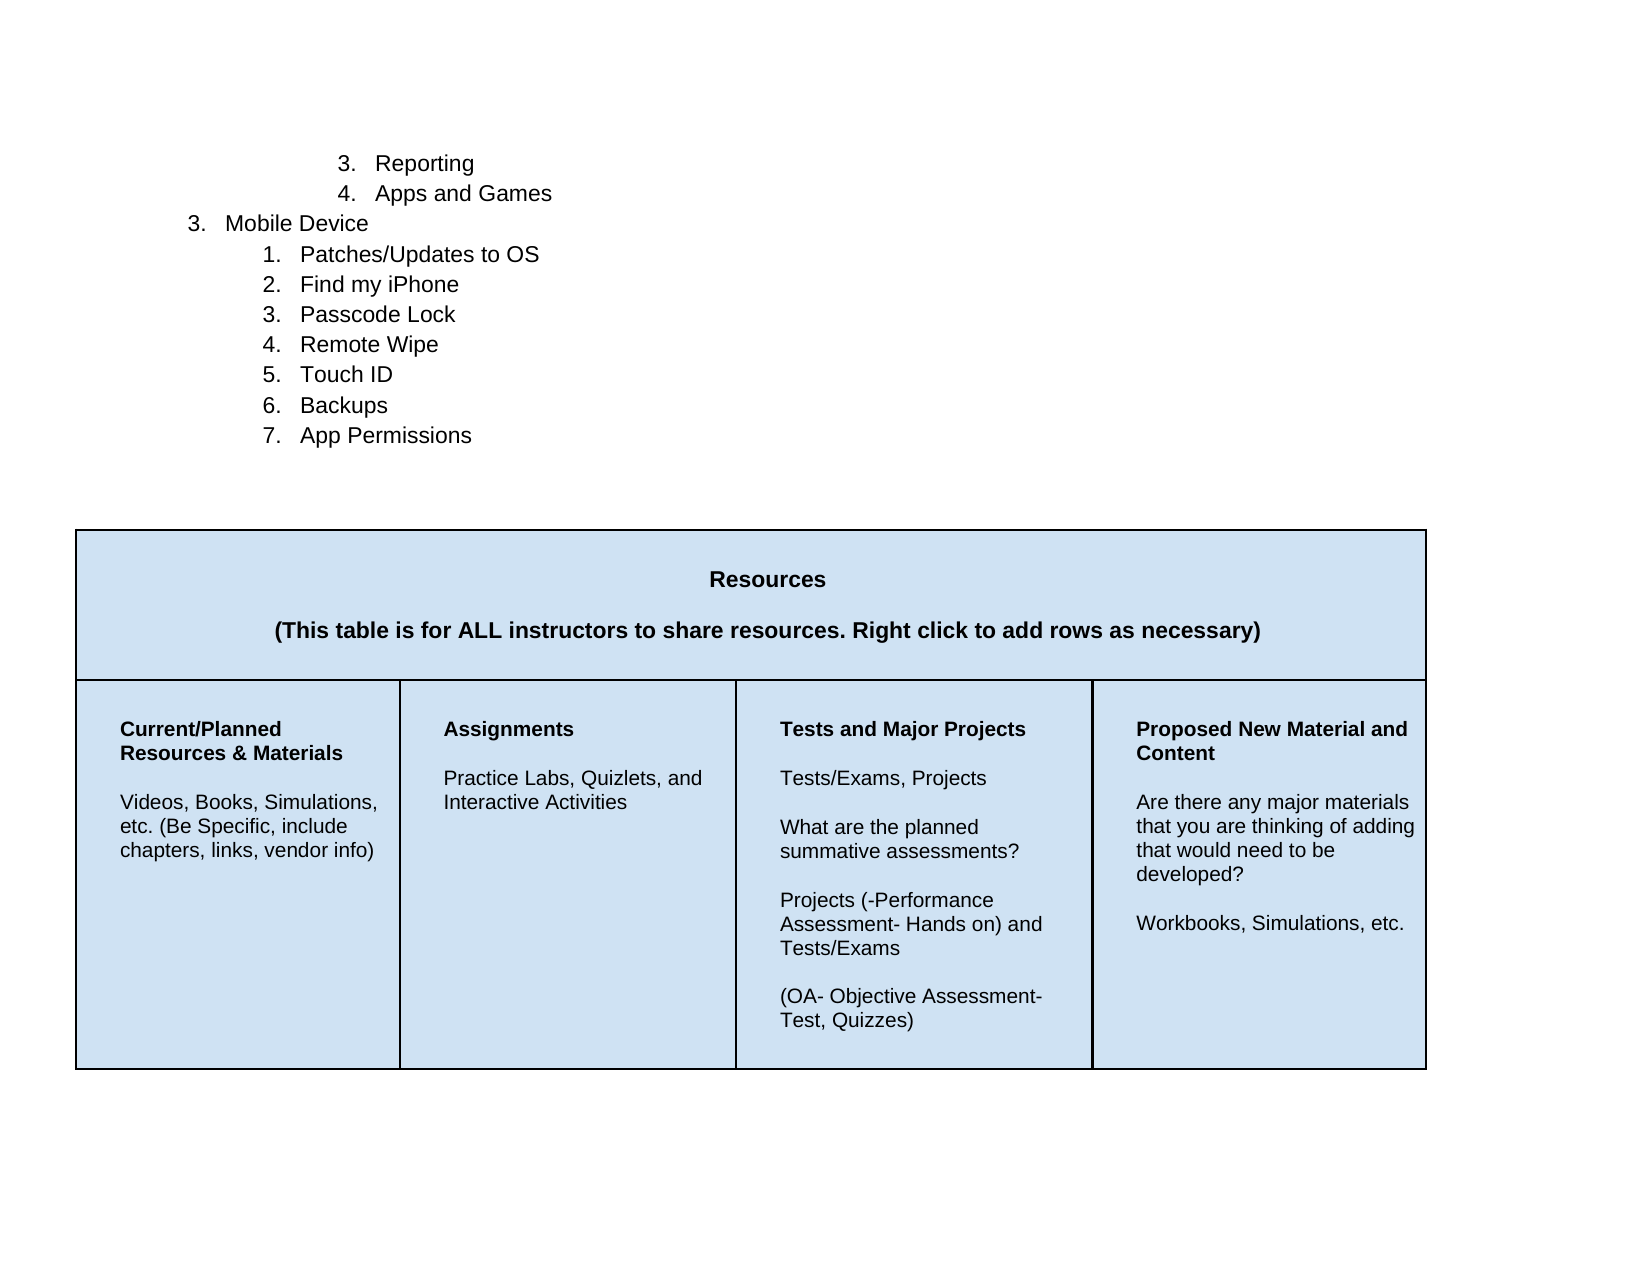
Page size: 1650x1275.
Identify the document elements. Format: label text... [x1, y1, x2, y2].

table_cell Proposed New Material and Content Are there any major materials that you are thinking of adding that would need to be developed? Workbooks, Simulations, etc. [1094, 681, 1425, 1068]
list Backups [262, 392, 1575, 418]
table_cell Current/Planned Resources & Materials Videos, Books, Simulations, etc. (Be Specific, include chapters, links, vendor info) [77, 681, 399, 1068]
table_header Resources (This table is for ALL instructors to share resources. Right click to add rows as necessary) [77, 531, 1425, 679]
list Remote Wipe [262, 331, 1575, 358]
table_cell Assignments Practice Labs, Quizlets, and Interactive Activities [401, 681, 735, 1068]
table_cell Tests and Major Projects Tests/Exams, Projects What are the planned summative assessments? Projects (-Performance Assessment- Hands on) and Tests/Exams (OA- Objective Assessment- Test, Quizzes) [737, 681, 1091, 1068]
list Apps and Games [337, 180, 1575, 207]
list Mobile Device [187, 210, 1575, 237]
list Touch ID [262, 361, 1575, 388]
list App Permissions [262, 422, 1575, 448]
list Patches/Updates to OS [262, 241, 1575, 267]
list Reporting [337, 150, 1575, 176]
list Find my iPhone [262, 271, 1575, 297]
list Passcode Lock [262, 301, 1575, 327]
